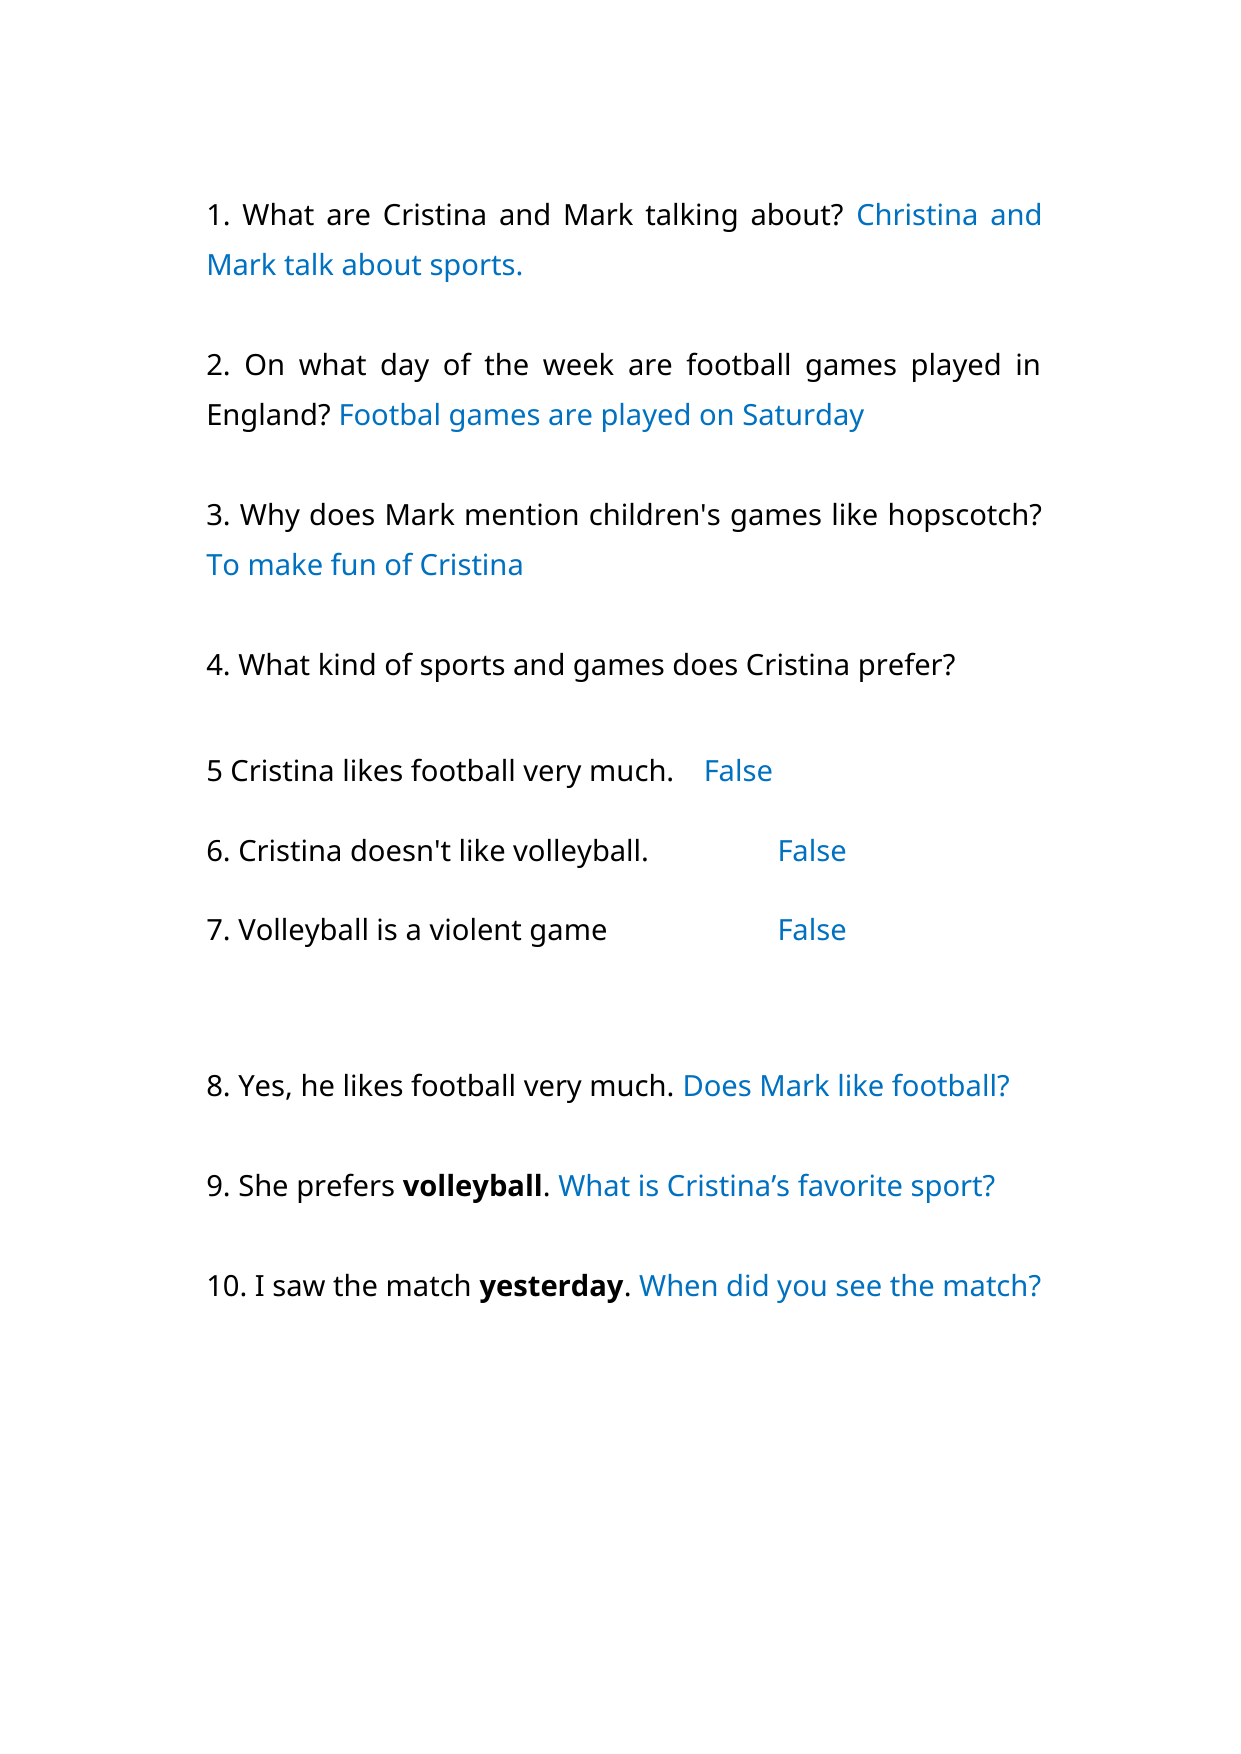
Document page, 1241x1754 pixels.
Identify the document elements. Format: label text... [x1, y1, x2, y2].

text 2. On what day of the week are football games played in England? Footbal games are played on Saturday [206, 334, 1043, 434]
text 10. I saw the match yesterday. When did you see the match? [206, 1255, 1043, 1305]
text 8. Yes, he likes football very much. Does Mark like football? [206, 1055, 1043, 1105]
text 7. Volleyball is a violent game False [206, 909, 1043, 949]
text 6. Cristina doesn't like volleyball. False [206, 830, 1043, 869]
text 3. Why does Mark mention children's games like hopscotch? To make fun of Cristina [206, 484, 1043, 584]
text 1. What are Cristina and Mark talking about? Christina and Mark talk about sports. [206, 184, 1043, 284]
text 5 Cristina likes football very much. False [206, 751, 1043, 790]
text 9. She prefers volleyball. What is Cristina’s favorite sport? [206, 1155, 1043, 1205]
text 4. What kind of sports and games does Cristina prefer? [206, 634, 1043, 684]
